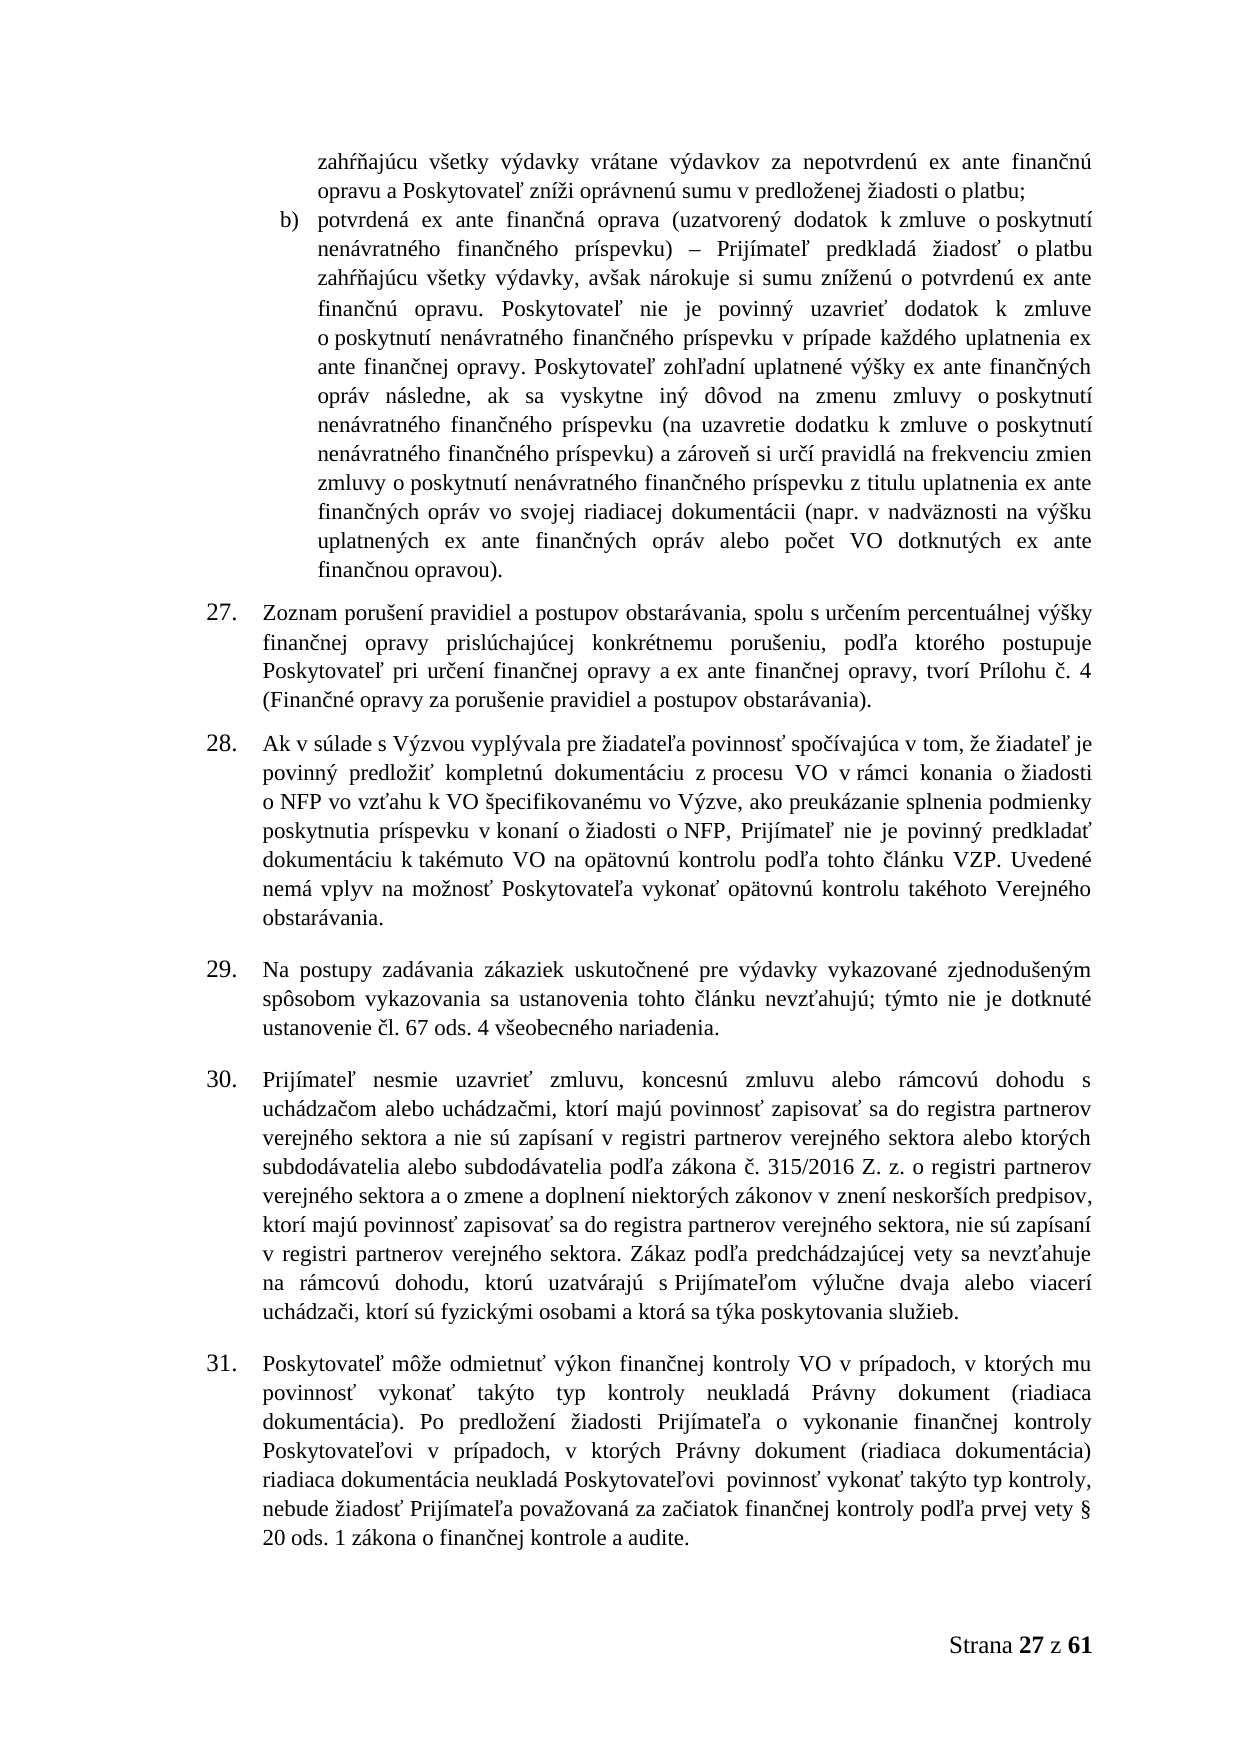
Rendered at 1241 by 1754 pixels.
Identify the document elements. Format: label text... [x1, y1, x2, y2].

list potvrdená ex ante finančná oprava (uzatvorený dodatok k zmluve o poskytnutí nenávratného finančného príspevku) – Prijímateľ predkladá žiadosť o platbu zahŕňajúcu všetky výdavky, avšak nárokuje si sumu zníženú o potvrdenú ex ante finančnú opravu. Poskytovateľ nie je povinný uzavrieť dodatok k zmluve o poskytnutí nenávratného finančného príspevku v prípade každého uplatnenia ex ante finančnej opravy. Poskytovateľ zohľadní uplatnené výšky ex ante finančných opráv následne, ak sa vyskytne iný dôvod na zmenu zmluvy o poskytnutí nenávratného finančného príspevku (na uzavretie dodatku k zmluve o poskytnutí nenávratného finančného príspevku) a zároveň si určí pravidlá na frekvenciu zmien zmluvy o poskytnutí nenávratného finančného príspevku z titulu uplatnenia ex ante finančných opráv vo svojej riadiacej dokumentácii (napr. v nadväznosti na výšku uplatnených ex ante finančných opráv alebo počet VO dotknutých ex ante finančnou opravou). [280, 206, 1092, 582]
list Poskytovateľ môže odmietnuť výkon finančnej kontroly VO v prípadoch, v ktorých mu povinnosť vykonať takýto typ kontroly neukladá Právny dokument (riadiaca dokumentácia). Po predložení žiadosti Prijímateľa o vykonanie finančnej kontroly Poskytovateľovi v prípadoch, v ktorých Právny dokument (riadiaca dokumentácia) riadiaca dokumentácia neukladá Poskytovateľovi povinnosť vykonať takýto typ kontroly, nebude žiadosť Prijímateľa považovaná za začiatok finančnej kontroly podľa prvej vety § 20 ods. 1 zákona o finančnej kontrole a audite. [206, 1348, 1092, 1550]
list Na postupy zadávania zákaziek uskutočnené pre výdavky vykazované zjednodušeným spôsobom vykazovania sa ustanovenia tohto článku nevzťahujú; týmto nie je dotknuté ustanovenie čl. 67 ods. 4 všeobecného nariadenia. [206, 954, 1092, 1041]
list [280, 148, 1092, 203]
list Prijímateľ nesmie uzavrieť zmluvu, koncesnú zmluvu alebo rámcovú dohodu s uchádzačom alebo uchádzačmi, ktorí majú povinnosť zapisovať sa do registra partnerov verejného sektora a nie sú zapísaní v registri partnerov verejného sektora alebo ktorých subdodávatelia alebo subdodávatelia podľa zákona č. 315/2016 Z. z. o registri partnerov verejného sektora a o zmene a doplnení niektorých zákonov v znení neskorších predpisov, ktorí majú povinnosť zapisovať sa do registra partnerov verejného sektora, nie sú zapísaní v registri partnerov verejného sektora. Zákaz podľa predchádzajúcej vety sa nevzťahuje na rámcovú dohodu, ktorú uzatvárajú s Prijímateľom výlučne dvaja alebo viacerí uchádzači, ktorí sú fyzickými osobami a ktorá sa týka poskytovania služieb. [206, 1064, 1092, 1324]
list Zoznam porušení pravidiel a postupov obstarávania, spolu s určením percentuálnej výšky finančnej opravy prislúchajúcej konkrétnemu porušeniu, podľa ktorého postupuje Poskytovateľ pri určení finančnej opravy a ex ante finančnej opravy, tvorí Prílohu č. 4 (Finančné opravy za porušenie pravidiel a postupov obstarávania). [206, 597, 1092, 713]
list Ak v súlade s Výzvou vyplývala pre žiadateľa povinnosť spočívajúca v tom, že žiadateľ je povinný predložiť kompletnú dokumentáciu z procesu VO v rámci konania o žiadosti o NFP vo vzťahu k VO špecifikovanému vo Výzve, ako preukázanie splnenia podmienky poskytnutia príspevku v konaní o žiadosti o NFP, Prijímateľ nie je povinný predkladať dokumentáciu k takémuto VO na opätovnú kontrolu podľa tohto článku VZP. Uvedené nemá vplyv na možnosť Poskytovateľa vykonať opätovnú kontrolu takéhoto Verejného obstarávania. [206, 728, 1092, 930]
